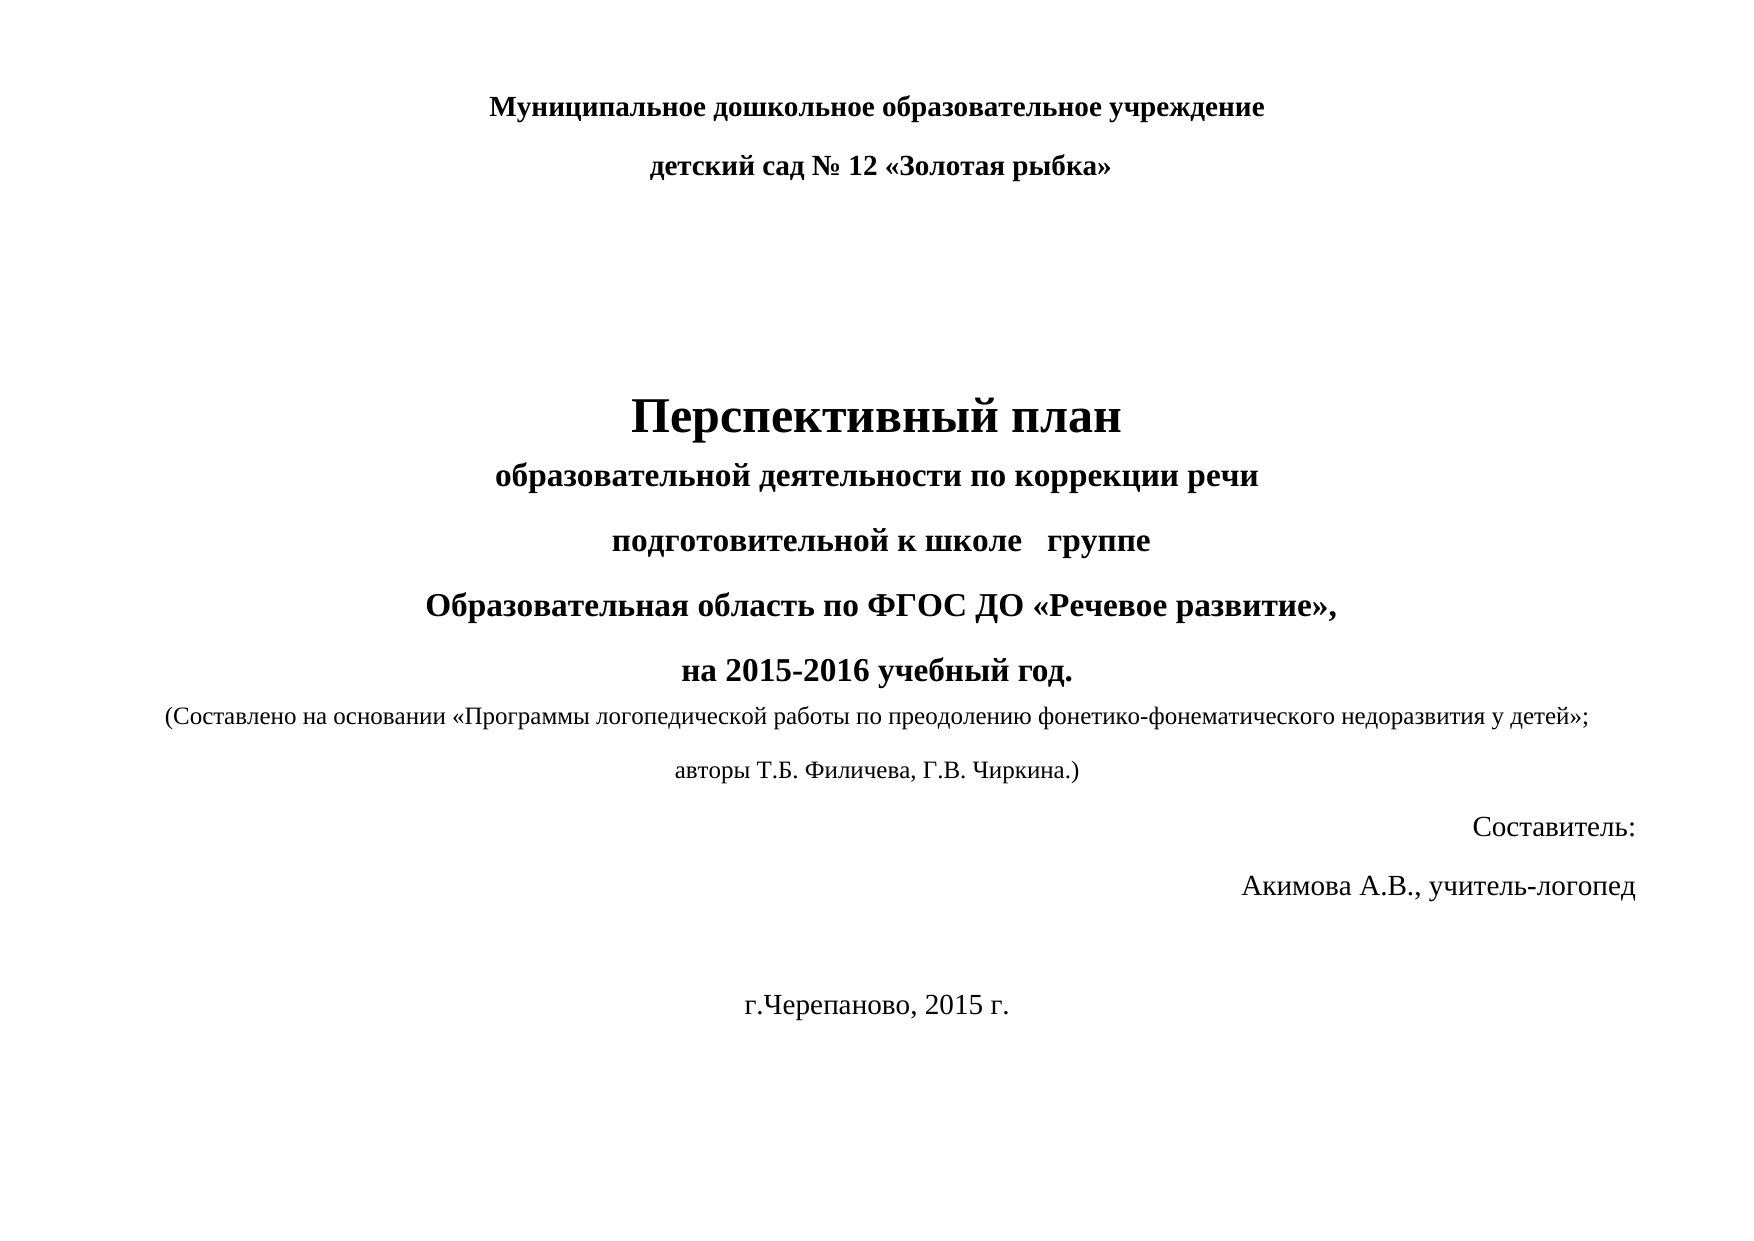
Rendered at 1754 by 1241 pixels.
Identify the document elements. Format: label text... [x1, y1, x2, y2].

text Перспективный план [118, 386, 1636, 443]
text на 2015-2016 учебный год. [118, 650, 1636, 688]
text г.Черепаново, 2015 г. [118, 987, 1636, 1020]
text (Составлено на основании «Программы логопедической работы по преодолению фонетико-фонематического недоразвития у детей»; [118, 701, 1636, 730]
text Муниципальное дошкольное образовательное учреждение [118, 89, 1636, 122]
text Образовательная область по ФГОС ДО «Речевое развитие», [118, 585, 1636, 624]
text детский сад № 12 «Золотая рыбка» [118, 148, 1636, 182]
text Акимова А.В., учитель-логопед [118, 868, 1636, 902]
text Составитель: [118, 809, 1636, 842]
text образовательной деятельности по коррекции речи [118, 456, 1636, 494]
text подготовительной к школе группе [118, 520, 1636, 559]
text авторы Т.Б. Филичева, Г.В. Чиркина.) [118, 755, 1636, 784]
